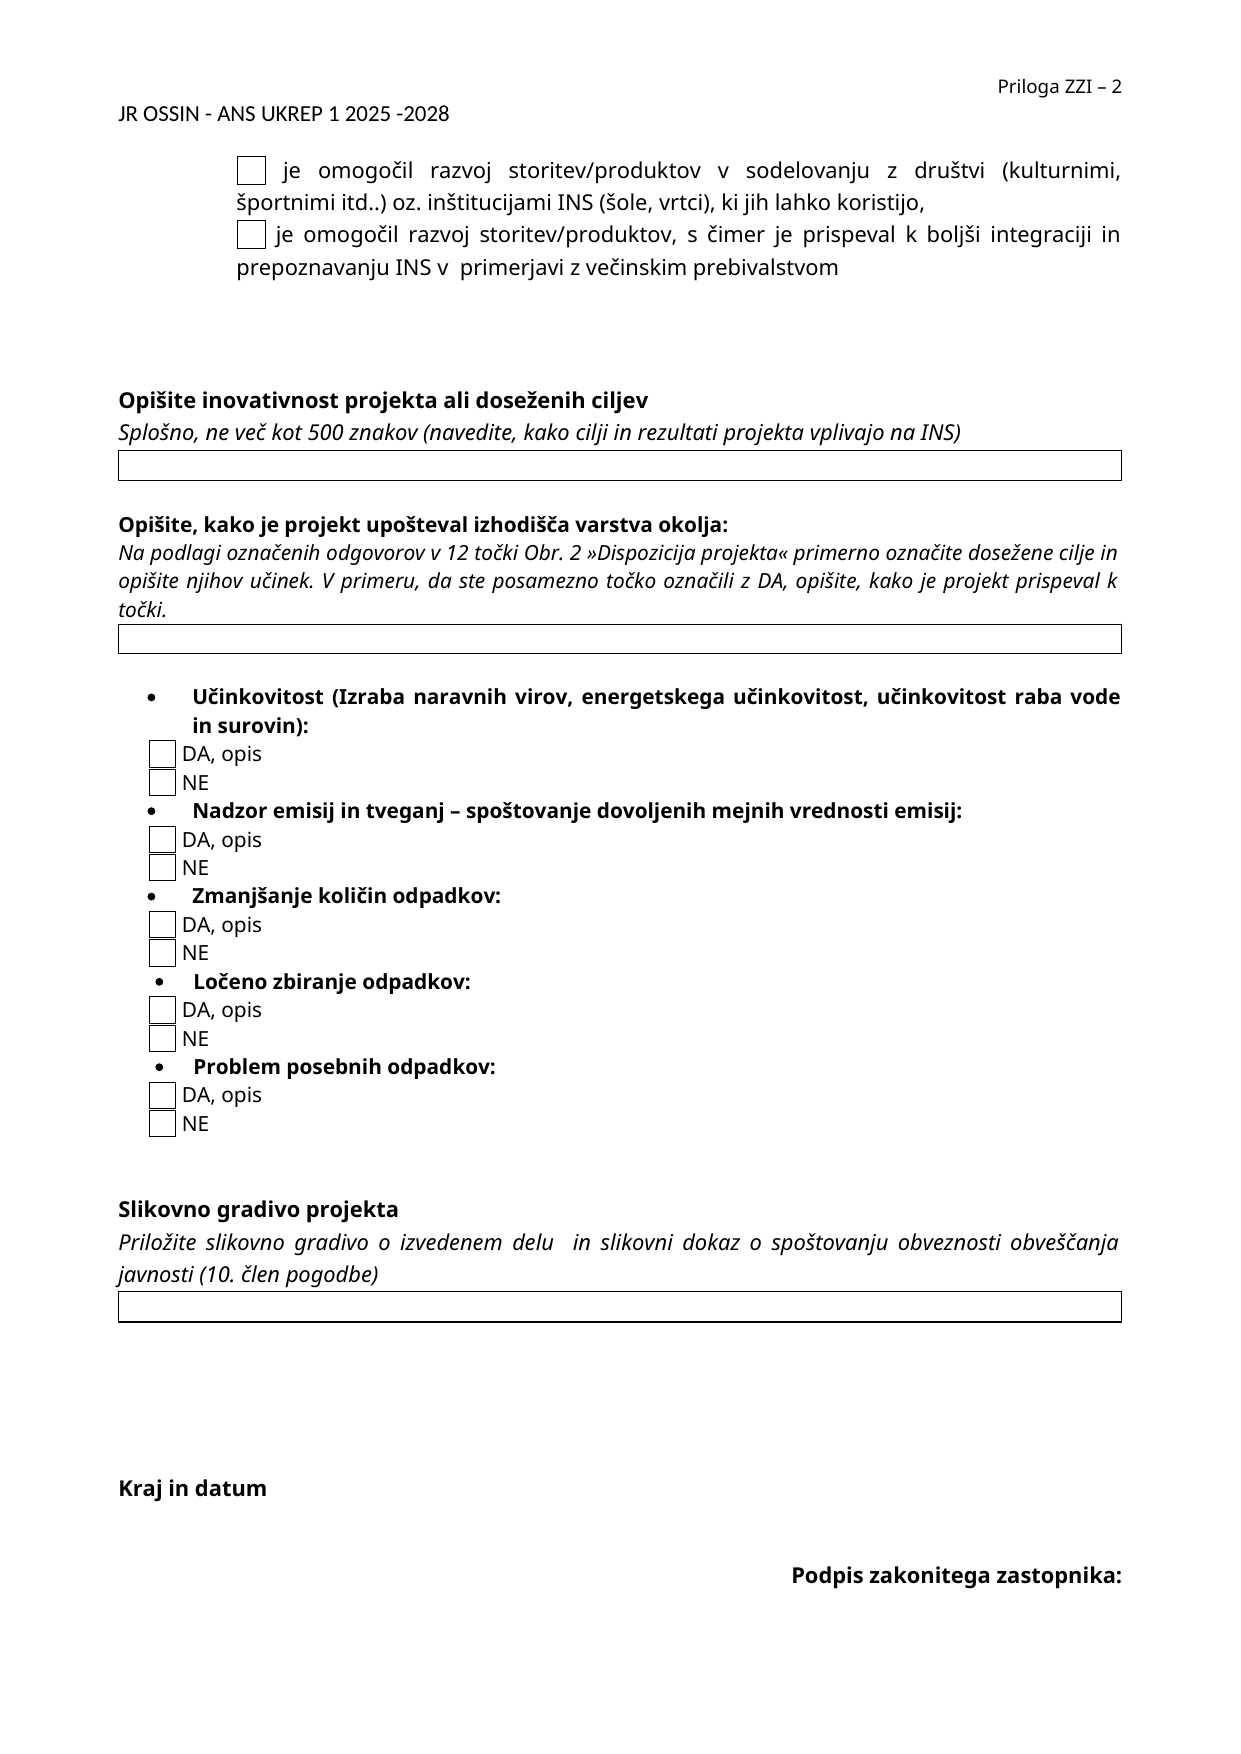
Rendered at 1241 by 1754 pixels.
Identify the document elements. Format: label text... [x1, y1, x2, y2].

table_header [119, 1292, 1121, 1321]
text Na podlagi označenih odgovorov v 12 točki Obr. 2 »Dispozicija projekta« primerno označite dosežene cilje in opišite njihov učinek. V primeru, da ste posamezno točko označili z DA, opišite, kako je projekt prispeval k točki. [118, 538, 1122, 623]
list Učinkovitost (Izraba naravnih virov, energetskega učinkovitost, učinkovitost raba vode in surovin): [148, 682, 1122, 739]
text NE [148, 768, 1122, 796]
list je omogočil razvoj storitev/produktov v sodelovanju z društvi (kulturnimi, športnimi itd..) oz. inštitucijami INS (šole, vrtci), ki jih lahko koristijo, [236, 155, 1122, 217]
text Podpis zakonitega zastopnika: [118, 1560, 1122, 1590]
text Opišite, kako je projekt upošteval izhodišča varstva okolja: [118, 510, 1122, 538]
text Opišite inovativnost projekta ali doseženih ciljev [118, 385, 1122, 415]
text NE [148, 853, 1122, 882]
list je omogočil razvoj storitev/produktov, s čimer je prispeval k boljši integraciji in prepoznavanju INS v primerjavi z večinskim prebivalstvom [236, 219, 1122, 281]
list Problem posebnih odpadkov: [156, 1052, 1122, 1081]
text DA, opis [148, 825, 1122, 853]
list Zmanjšanje količin odpadkov: [148, 882, 1122, 910]
table_header [119, 625, 1121, 653]
table_header [119, 451, 1121, 480]
text NE [148, 938, 1122, 967]
text Splošno, ne več kot 500 znakov (navedite, kako cilji in rezultati projekta vplivajo na INS) [118, 417, 1122, 447]
list Nadzor emisij in tveganj – spoštovanje dovoljenih mejnih vrednosti emisij: [148, 796, 1122, 825]
text DA, opis [148, 910, 1122, 938]
text DA, opis [148, 995, 1122, 1024]
text NE [148, 1024, 1122, 1052]
list Ločeno zbiranje odpadkov: [156, 967, 1122, 995]
text Priložite slikovno gradivo o izvedenem delu in slikovni dokaz o spoštovanju obveznosti obveščanja javnosti (10. člen pogodbe) [118, 1226, 1122, 1288]
text DA, opis [148, 1081, 1122, 1109]
text DA, opis [148, 739, 1122, 768]
text Kraj in datum [118, 1473, 1122, 1503]
text Slikovno gradivo projekta [118, 1194, 1122, 1224]
text NE [148, 1109, 1122, 1137]
